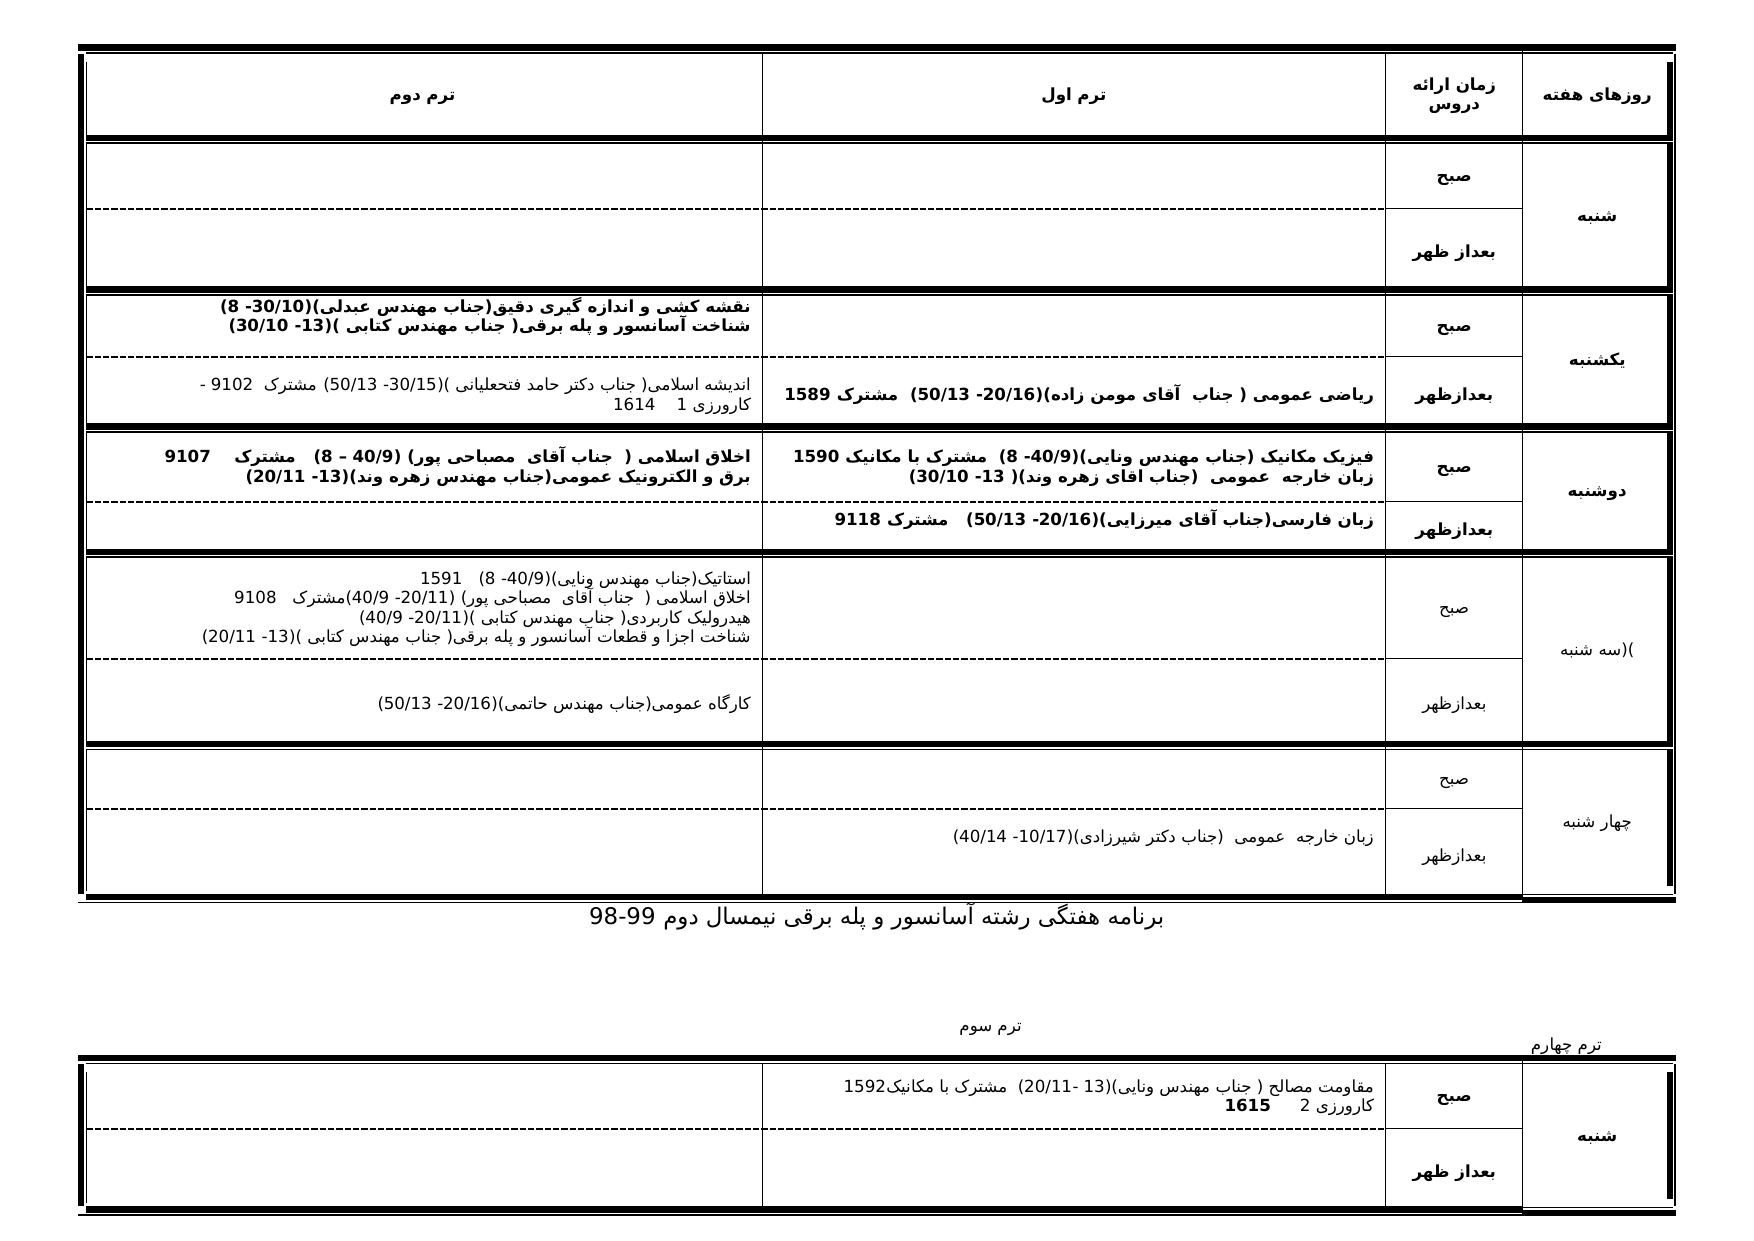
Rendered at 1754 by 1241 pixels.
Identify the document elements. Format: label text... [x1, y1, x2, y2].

table_cell صبح [1386, 750, 1522, 808]
table_cell اندیشه اسلامی( جناب دکتر حامد فتحعلیانی )(30/15- 50/13) مشترک 9102 - کارورزی 1 1614 [87, 356, 762, 423]
table_cell بعدازظهر [1386, 502, 1522, 548]
table_cell چهار شنبه [1523, 750, 1671, 894]
table_cell فیزیک مکانیک (جناب مهندس ونایی)(40/9- 8) مشترک با مکانیک 1590 زبان خارجه عمومی (جناب اقای زهره وند)( 13- 30/10) [763, 433, 1385, 501]
table_cell )(سه شنبه [1523, 558, 1667, 741]
text برنامه هفتگی رشته آسانسور و پله برقی نیمسال دوم 99-98 [150, 903, 1604, 930]
table_cell شنبه [1523, 144, 1667, 286]
table_header صبح [1386, 1064, 1522, 1128]
table_cell [763, 296, 1385, 356]
table_cell [87, 144, 762, 207]
table_cell بعداز ظهر [1386, 209, 1522, 286]
table_header [83, 1061, 762, 1128]
table_cell بعدازظهر [1386, 809, 1522, 894]
table_cell [84, 808, 762, 894]
table_cell [763, 208, 1385, 286]
table_header زمان ارائه دروس [1386, 54, 1522, 134]
table_cell [763, 558, 1385, 658]
table_header روزهای هفته [1523, 54, 1671, 134]
table_header ترم دوم [83, 51, 762, 134]
table_cell استاتیک(جناب مهندس ونایی)(40/9- 8) 1591 اخلاق اسلامی ( جناب آقای مصباحی پور) (20/11- 40/9)مشترک 9108 هیدرولیک کاربردی( جناب مهندس کتابی )(20/11- 40/9) شناخت اجزا و قطعات آسانسور و پله برقی( جناب مهندس کتابی )(13- 20/11) [87, 558, 762, 658]
table_header شنبه [1523, 1064, 1671, 1206]
table_cell دوشنبه [1523, 433, 1667, 548]
table_cell کارگاه عمومی(جناب مهندس حاتمی)(20/16- 50/13) [87, 658, 762, 741]
table_cell صبح [1386, 558, 1522, 658]
table_cell نقشه کشی و اندازه گیری دقیق(جناب مهندس عبدلی)(30/10- 8) شناخت آسانسور و پله برقی( جناب مهندس کتابی )(13- 30/10) [87, 296, 762, 356]
table_cell يکشنبه [1523, 296, 1667, 423]
table_cell ریاضی عمومی ( جناب آقای مومن زاده)(20/16- 50/13) مشترک 1589 [763, 356, 1385, 423]
table_cell صبح [1386, 144, 1522, 207]
table_cell [87, 750, 762, 808]
text ترم سوم ترم چهارم [150, 1016, 1604, 1055]
table_cell زبان فارسی(جناب آقای میرزایی)(20/16- 50/13) مشترک 9118 [763, 501, 1385, 548]
table_cell [87, 501, 762, 548]
table_cell [84, 1128, 762, 1206]
table_cell بعدازظهر [1386, 357, 1522, 423]
table_cell [763, 750, 1385, 808]
table_header مقاومت مصالح ( جناب مهندس ونایی)(13 -20/11) مشترک با مکانیک1592 کارورزی 2 1615 [763, 1064, 1385, 1128]
table_cell بعداز ظهر [1386, 1129, 1522, 1206]
table_cell اخلاق اسلامی ( جناب آقای مصباحی پور) (40/9 – 8) مشترک 9107 برق و الکترونیک عمومی(جناب مهندس زهره وند)(13- 20/11) [87, 433, 762, 501]
table_cell بعدازظهر [1386, 659, 1522, 741]
table_cell [763, 1128, 1385, 1206]
table_header ترم اول [763, 54, 1385, 134]
table_cell صبح [1386, 433, 1522, 501]
table_cell [87, 208, 762, 286]
table_cell [763, 144, 1385, 207]
table_cell [763, 658, 1385, 741]
table_cell زبان خارجه عمومی (جناب دکتر شیرزادی)(10/17- 40/14) [763, 808, 1385, 894]
table_cell صبح [1386, 296, 1522, 356]
